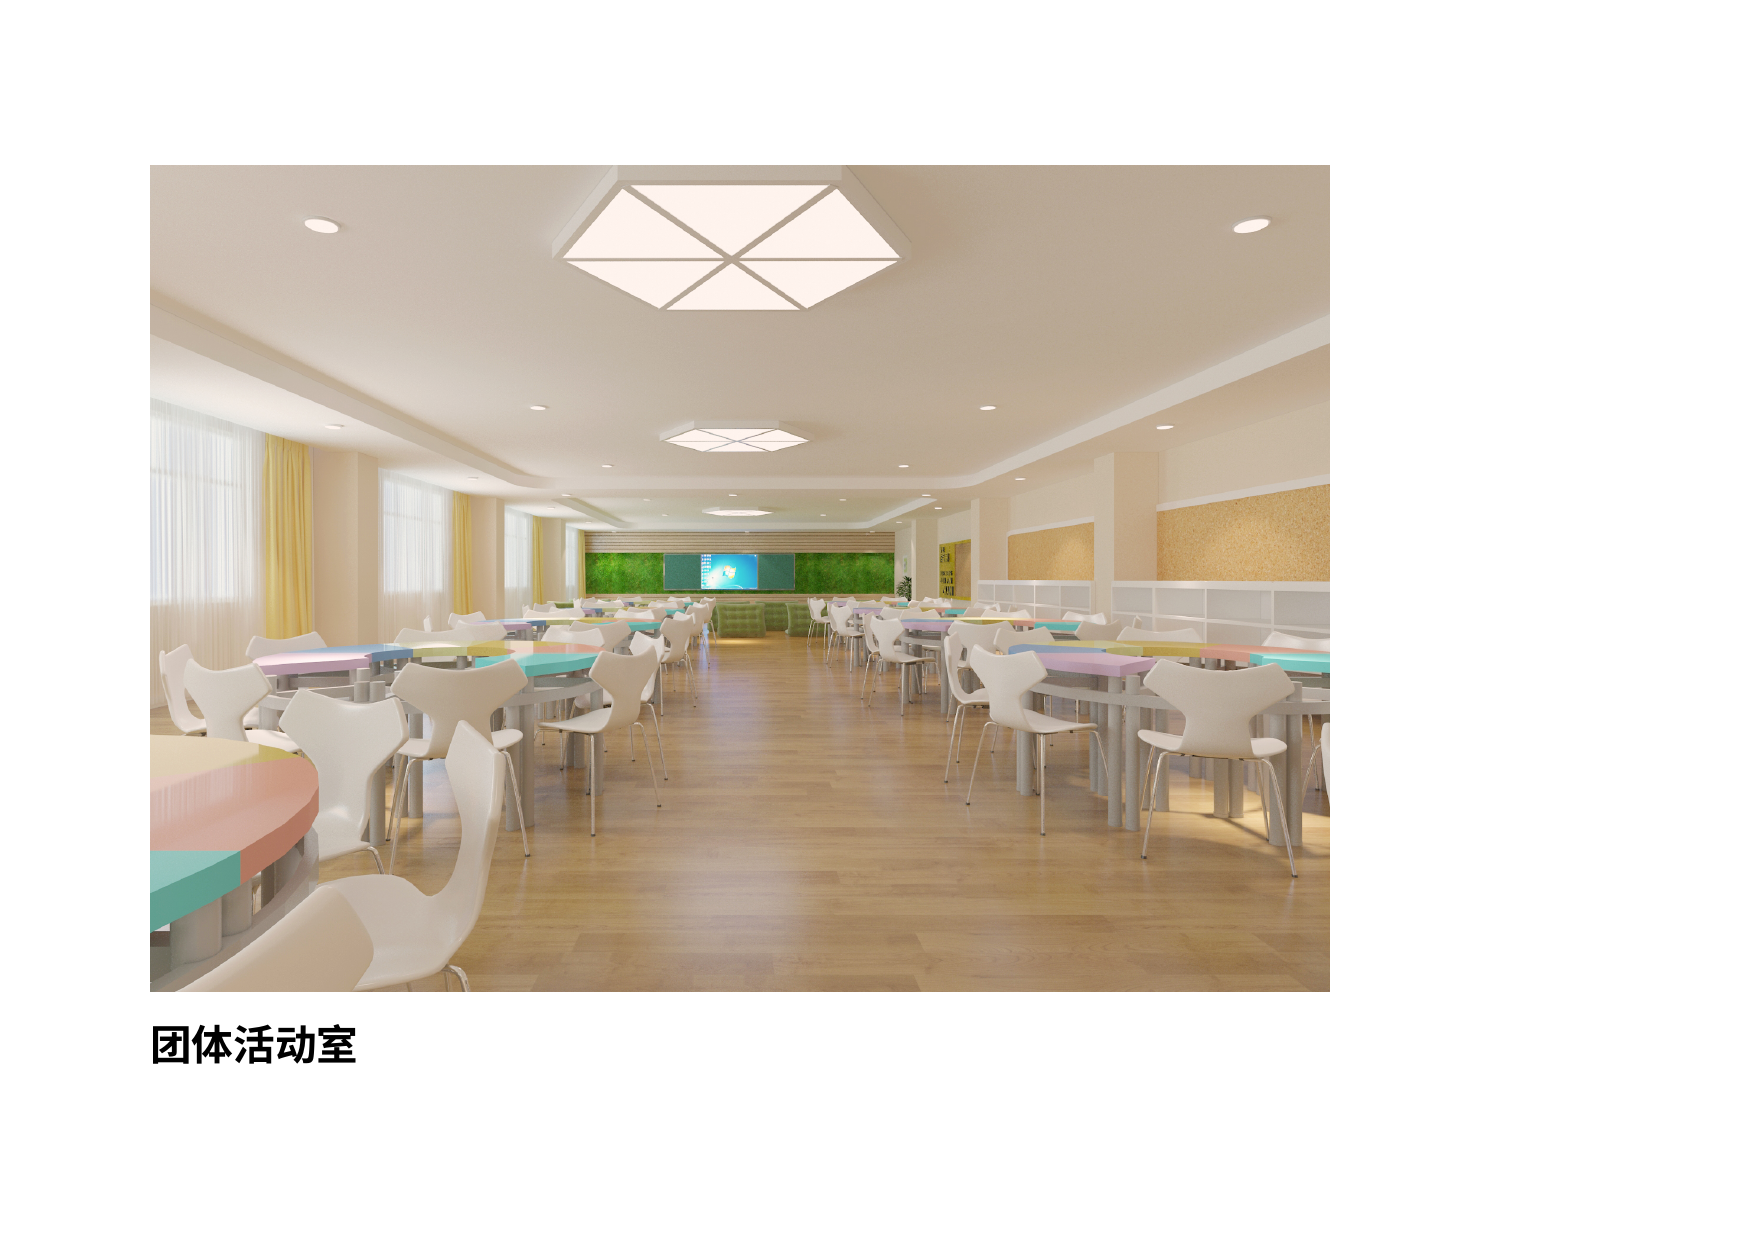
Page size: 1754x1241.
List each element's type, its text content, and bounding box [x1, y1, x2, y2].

text 团体活动室 [150, 1010, 1604, 1075]
picture [150, 165, 1330, 992]
